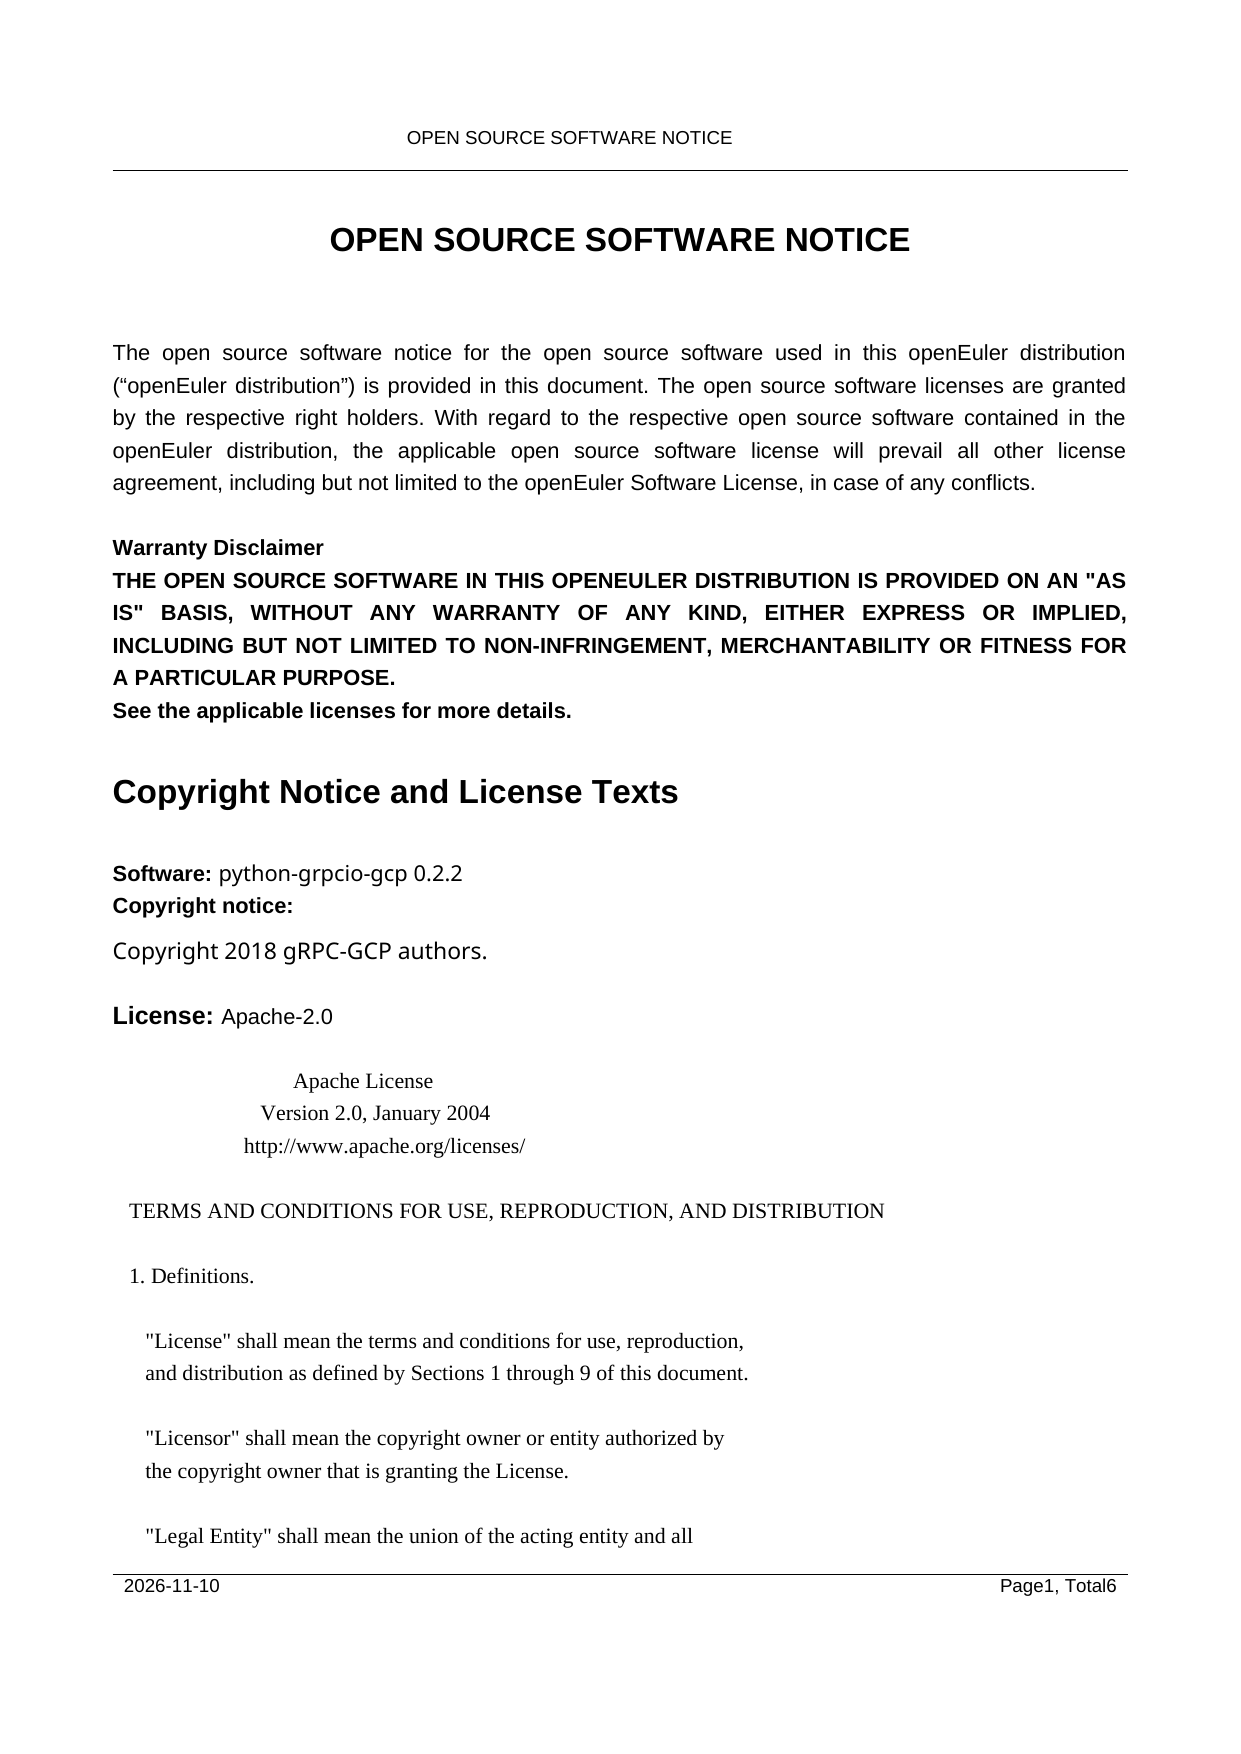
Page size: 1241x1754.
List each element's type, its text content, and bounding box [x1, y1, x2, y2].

text Copyright Notice and License Texts [112, 759, 1128, 824]
text THE OPEN SOURCE SOFTWARE IN THIS OPENEULER DISTRIBUTION IS PROVIDED ON AN "AS IS" BASIS, WITHOUT ANY WARRANTY OF ANY KIND, EITHER EXPRESS OR IMPLIED, INCLUDING BUT NOT LIMITED TO NON-INFRINGEMENT, MERCHANTABILITY OR FITNESS FOR A PARTICULAR PURPOSE. See the applicable licenses for more details. [112, 564, 1128, 726]
text OPEN SOURCE SOFTWARE NOTICE [112, 206, 1128, 271]
text Copyright 2018 gRPC-GCP authors. [112, 934, 1128, 999]
text The open source software notice for the open source software used in this openEuler distribution (“openEuler distribution”) is provided in this document. The open source software licenses are granted by the respective right holders. With regard to the respective open source software contained in the openEuler distribution, the applicable open source software license will prevail all other license agreement, including but not limited to the openEuler Software License, in case of any conflicts. [112, 336, 1128, 499]
text License: Apache-2.0 [112, 999, 1128, 1031]
title Software: python-grpcio-gcp 0.2.2 [112, 856, 1128, 889]
text Warranty Disclaimer [112, 531, 1128, 564]
text Copyright notice: [112, 889, 1128, 921]
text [112, 1031, 1128, 1551]
